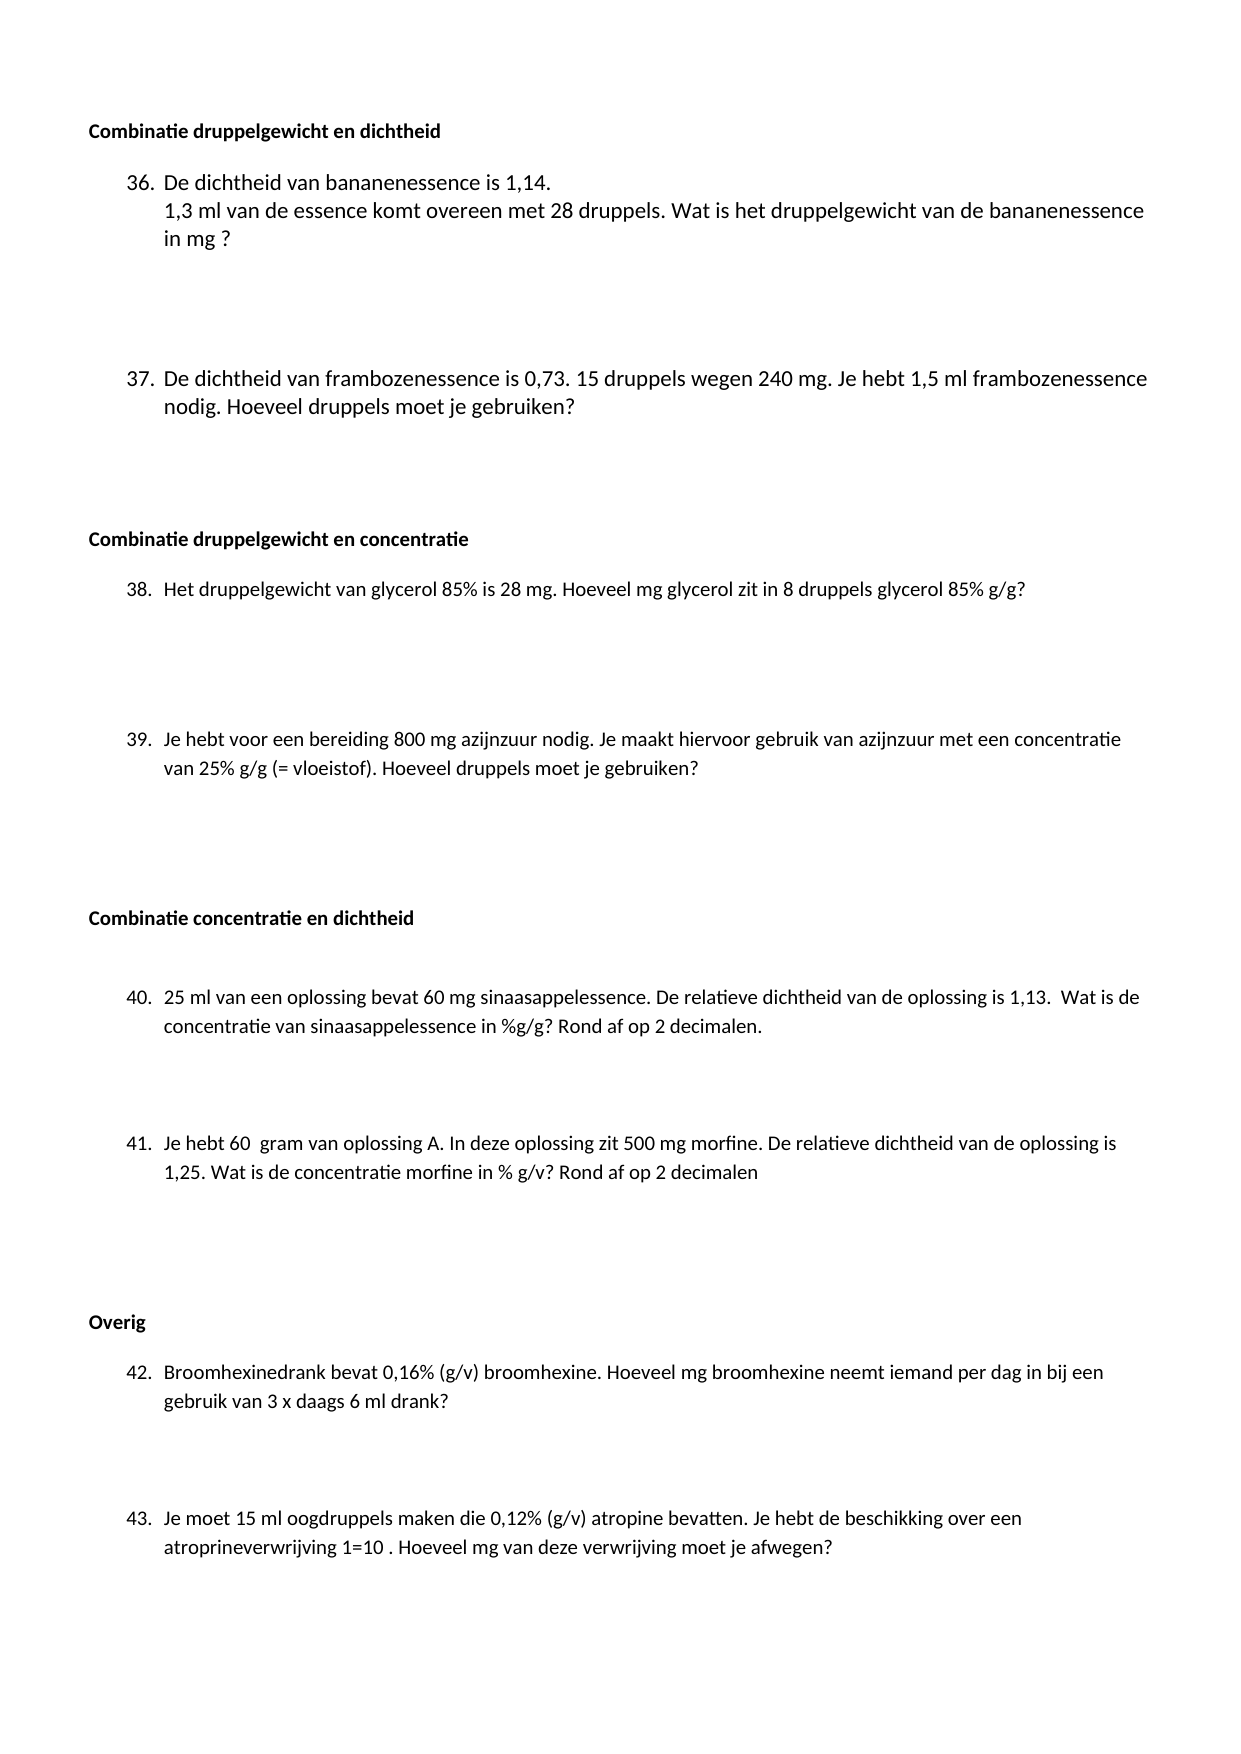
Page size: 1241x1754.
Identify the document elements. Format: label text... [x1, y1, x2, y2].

text Combinatie concentratie en dichtheid [89, 905, 1152, 931]
list 25 ml van een oplossing bevat 60 mg sinaasappelessence. De relatieve dichtheid van de oplossing is 1,13. Wat is de concentratie van sinaasappelessence in %g/g? Rond af op 2 decimalen. [126, 984, 1152, 1039]
text Overig [89, 1309, 1152, 1335]
list Broomhexinedrank bevat 0,16% (g/v) broomhexine. Hoeveel mg broomhexine neemt iemand per dag in bij een gebruik van 3 x daags 6 ml drank? [126, 1359, 1152, 1414]
list De dichtheid van bananenessence is 1,14. 1,3 ml van de essence komt overeen met 28 druppels. Wat is het druppelgewicht van de bananenessence in mg ? [126, 168, 1152, 252]
text Combinatie druppelgewicht en concentratie [89, 526, 1152, 551]
list Je hebt voor een bereiding 800 mg azijnzuur nodig. Je maakt hiervoor gebruik van azijnzuur met een concentratie van 25% g/g (= vloeistof). Hoeveel druppels moet je gebruiken? [126, 726, 1152, 781]
list Je hebt 60 gram van oplossing A. In deze oplossing zit 500 mg morfine. De relatieve dichtheid van de oplossing is 1,25. Wat is de concentratie morfine in % g/v? Rond af op 2 decimalen [126, 1130, 1152, 1185]
list Je moet 15 ml oogdruppels maken die 0,12% (g/v) atropine bevatten. Je hebt de beschikking over een atroprineverwrijving 1=10 . Hoeveel mg van deze verwrijving moet je afwegen? [126, 1505, 1152, 1560]
list De dichtheid van frambozenessence is 0,73. 15 druppels wegen 240 mg. Je hebt 1,5 ml frambozenessence nodig. Hoeveel druppels moet je gebruiken? [126, 364, 1152, 420]
text Combinatie druppelgewicht en dichtheid [89, 89, 1152, 143]
list Het druppelgewicht van glycerol 85% is 28 mg. Hoeveel mg glycerol zit in 8 druppels glycerol 85% g/g? [126, 576, 1152, 601]
